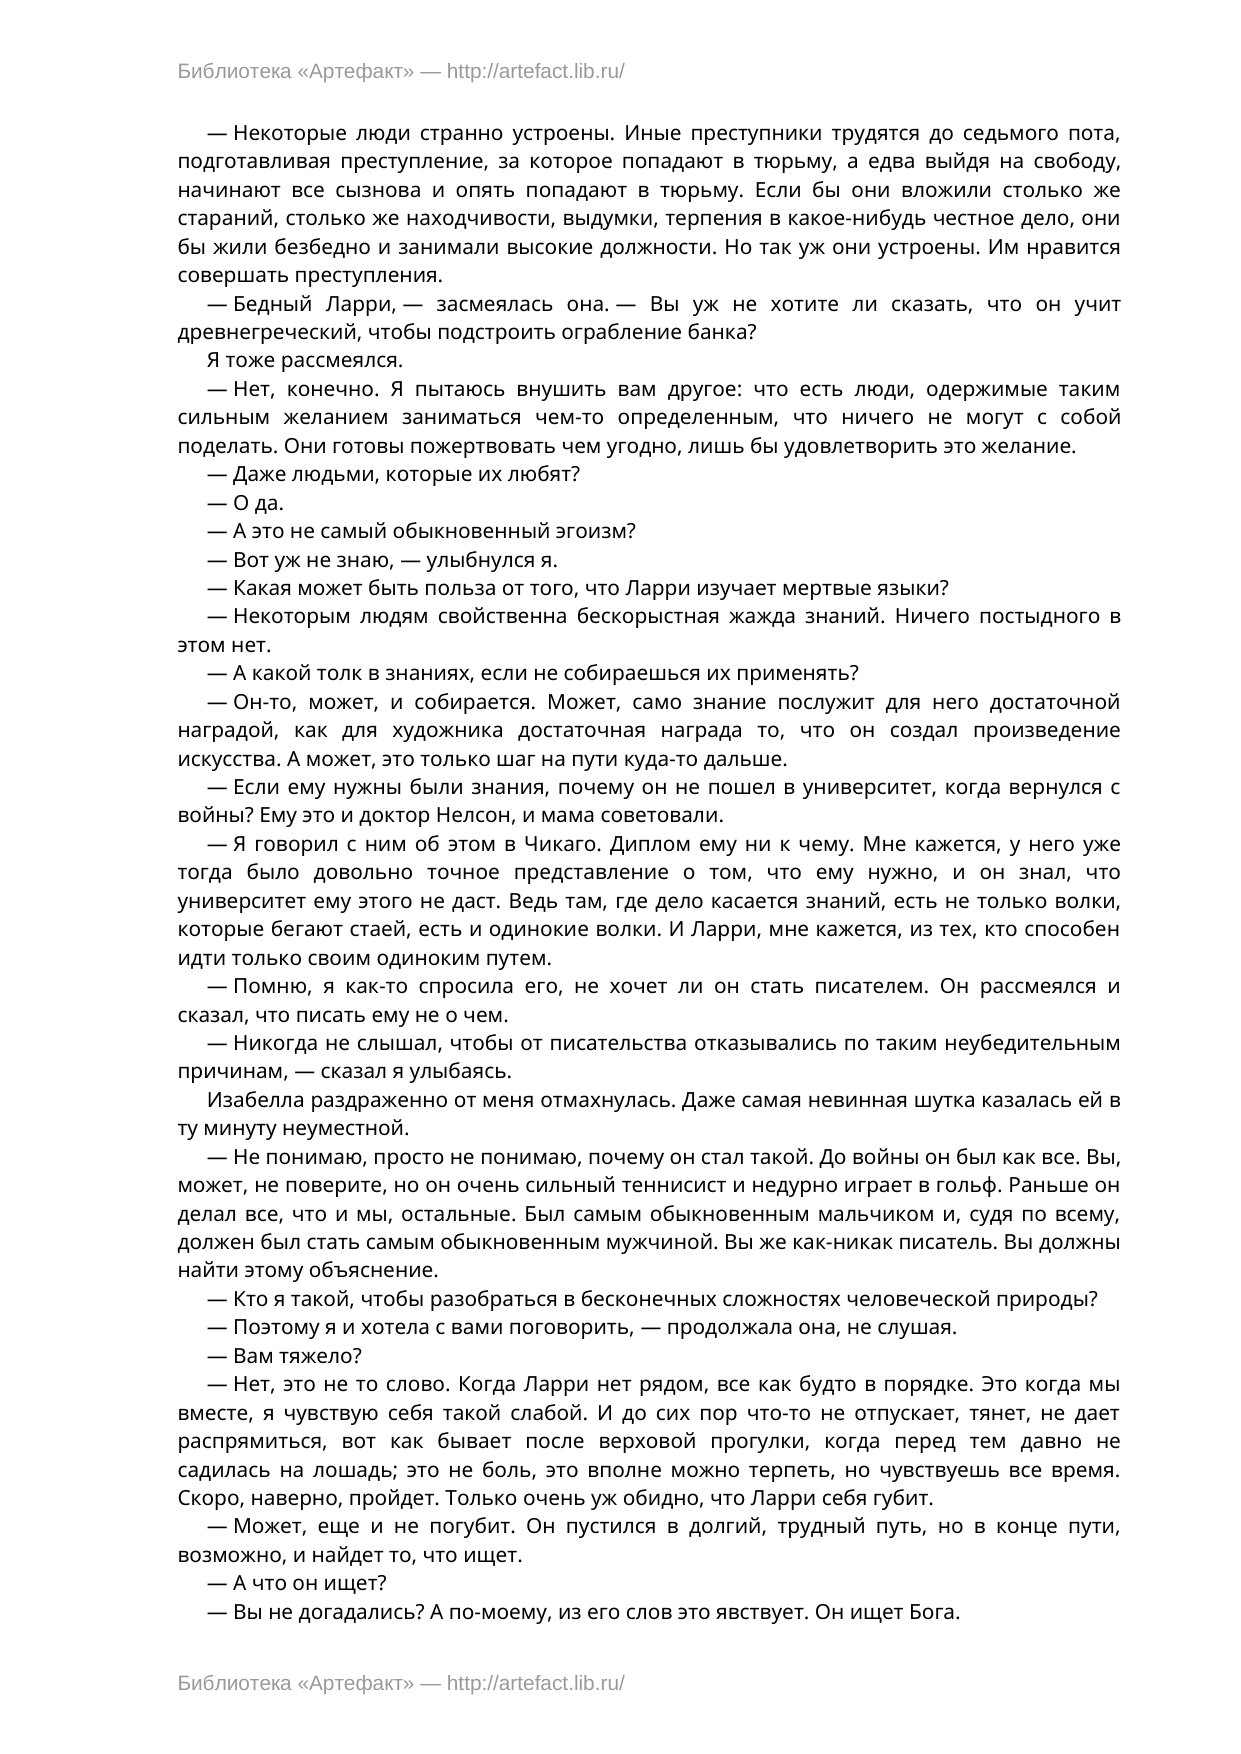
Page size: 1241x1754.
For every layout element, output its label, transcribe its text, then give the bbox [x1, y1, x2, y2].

text — Помню, я как-то спросила его, не хочет ли он стать писателем. Он рассмеялся и сказал, что писать ему не о чем. [177, 971, 1122, 1028]
text — Никогда не слышал, чтобы от писательства отказывались по таким неубедительным причинам, — сказал я улыбаясь. [177, 1028, 1122, 1085]
text — Какая может быть польза от того, что Ларри изучает мертвые языки? [177, 573, 1122, 602]
text — Некоторые люди странно устроены. Иные преступники трудятся до седьмого пота, подготавливая преступление, за которое попадают в тюрьму, а едва выйдя на свободу, начинают все сызнова и опять попадают в тюрьму. Если бы они вложили столько же стараний, столько же находчивости, выдумки, терпения в какое-нибудь честное дело, они бы жили безбедно и занимали высокие должности. Но так уж они устроены. Им нравится совершать преступления. [177, 118, 1122, 289]
text — Нет, конечно. Я пытаюсь внушить вам другое: что есть люди, одержимые таким сильным желанием заниматься чем-то определенным, что ничего не могут с собой поделать. Они готовы пожертвовать чем угодно, лишь бы удовлетворить это желание. [177, 374, 1122, 459]
text — Вот уж не знаю, — улыбнулся я. [177, 545, 1122, 573]
text — А это не самый обыкновенный эгоизм? [177, 516, 1122, 545]
text — Не понимаю, просто не понимаю, почему он стал такой. До войны он был как все. Вы, может, не поверите, но он очень сильный теннисист и недурно играет в гольф. Раньше он делал все, что и мы, остальные. Был самым обыкновенным мальчиком и, судя по всему, должен был стать самым обыкновенным мужчиной. Вы же как-никак писатель. Вы должны найти этому объяснение. [177, 1142, 1122, 1284]
text — Бедный Ларри, — засмеялась она. — Вы уж не хотите ли сказать, что он учит древнегреческий, чтобы подстроить ограбление банка? [177, 289, 1122, 346]
text — Вам тяжело? [177, 1341, 1122, 1369]
text Я тоже рассмеялся. [177, 346, 1122, 374]
text — Некоторым людям свойственна бескорыстная жажда знаний. Ничего постыдного в этом нет. [177, 602, 1122, 658]
text — Он-то, может, и собирается. Может, само знание послужит для него достаточной наградой, как для художника достаточная награда то, что он создал произведение искусства. А может, это только шаг на пути куда-то дальше. [177, 687, 1122, 772]
text — Я говорил с ним об этом в Чикаго. Диплом ему ни к чему. Мне кажется, у него уже тогда было довольно точное представление о том, что ему нужно, и он знал, что университет ему этого не даст. Ведь там, где дело касается знаний, есть не только волки, которые бегают стаей, есть и одинокие волки. И Ларри, мне кажется, из тех, кто способен идти только своим одиноким путем. [177, 829, 1122, 971]
text — О да. [177, 488, 1122, 516]
text — Даже людьми, которые их любят? [177, 459, 1122, 488]
text — Поэтому я и хотела с вами поговорить, — продолжала она, не слушая. [177, 1312, 1122, 1341]
text — А что он ищет? [177, 1568, 1122, 1597]
text — Если ему нужны были знания, почему он не пошел в университет, когда вернулся с войны? Ему это и доктор Нелсон, и мама советовали. [177, 772, 1122, 829]
text — Нет, это не то слово. Когда Ларри нет рядом, все как будто в порядке. Это когда мы вместе, я чувствую себя такой слабой. И до сих пор что-то не отпускает, тянет, не дает распрямиться, вот как бывает после верховой прогулки, когда перед тем давно не садилась на лошадь; это не боль, это вполне можно терпеть, но чувствуешь все время. Скоро, наверно, пройдет. Только очень уж обидно, что Ларри себя губит. [177, 1369, 1122, 1512]
text — Может, еще и не погубит. Он пустился в долгий, трудный путь, но в конце пути, возможно, и найдет то, что ищет. [177, 1512, 1122, 1568]
text — Кто я такой, чтобы разобраться в бесконечных сложностях человеческой природы? [177, 1284, 1122, 1312]
text Изабелла раздраженно от меня отмахнулась. Даже самая невинная шутка казалась ей в ту минуту неуместной. [177, 1085, 1122, 1142]
text — А какой толк в знаниях, если не собираешься их применять? [177, 658, 1122, 687]
text — Вы не догадались? А по-моему, из его слов это явствует. Он ищет Бога. [177, 1597, 1122, 1625]
